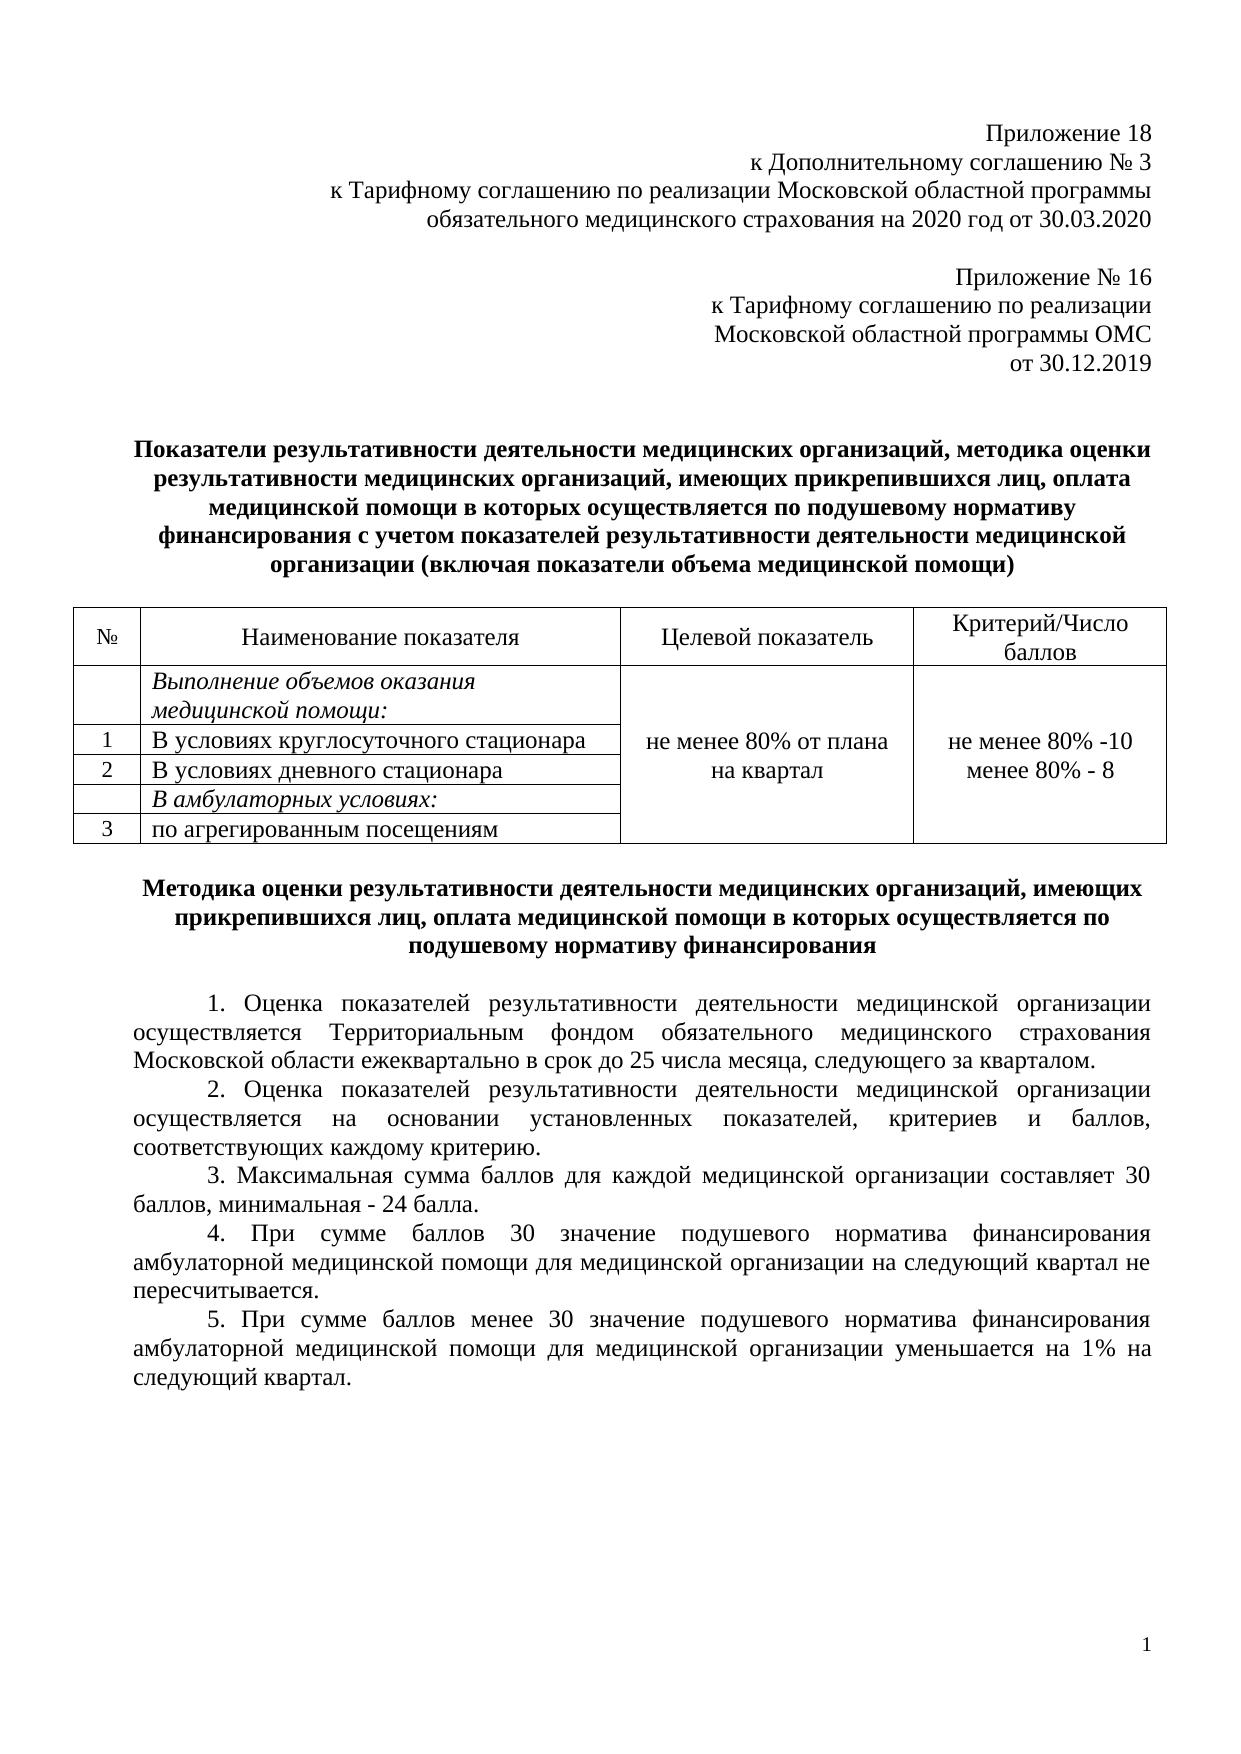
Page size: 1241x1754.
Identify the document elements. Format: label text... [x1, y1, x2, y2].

text Приложение № 16 [133, 262, 1152, 291]
text 5. При сумме баллов менее 30 значение подушевого норматива финансирования амбулаторной медицинской помощи для медицинской организации уменьшается на 1% на следующий квартал. [133, 1304, 1152, 1390]
text к Тарифному соглашению по реализации Московской областной программы обязательного медицинского страхования на 2020 год от 30.03.2020 [133, 176, 1152, 233]
table_header № [74, 608, 140, 665]
table_cell не менее 80% от плана на квартал [621, 666, 913, 843]
table_cell В амбулаторных условиях: [141, 785, 620, 813]
table_cell [74, 666, 140, 724]
table_header Критерий/Число баллов [914, 608, 1166, 665]
text Методика оценки результативности деятельности медицинских организаций, имеющих прикрепившихся лиц, оплата медицинской помощи в которых осуществляется по подушевому нормативу финансирования [133, 873, 1152, 959]
text Показатели результативности деятельности медицинских организаций, методика оценки результативности медицинских организаций, имеющих прикрепившихся лиц, оплата медицинской помощи в которых осуществляется по подушевому нормативу финансирования с учетом показателей результативности деятельности медицинской организации (включая показатели объема медицинской помощи) [133, 434, 1152, 578]
table_cell по агрегированным посещениям [141, 814, 620, 843]
table_header Наименование показателя [141, 608, 620, 665]
table_cell Выполнение объемов оказания медицинской помощи: [141, 666, 620, 724]
table_cell 2 [74, 755, 140, 783]
table_cell не менее 80% -10 менее 80% - 8 [914, 666, 1166, 843]
text 4. При сумме баллов 30 значение подушевого норматива финансирования амбулаторной медицинской помощи для медицинской организации на следующий квартал не пересчитывается. [133, 1218, 1152, 1304]
text 3. Максимальная сумма баллов для каждой медицинской организации составляет 30 баллов, минимальная - 24 балла. [133, 1160, 1152, 1218]
table_cell 3 [74, 814, 140, 843]
table_cell В условиях круглосуточного стационара [141, 725, 620, 754]
table_cell [74, 785, 140, 813]
text 1. Оценка показателей результативности деятельности медицинской организации осуществляется Территориальным фондом обязательного медицинского страхования Московской области ежеквартально в срок до 25 числа месяца, следующего за кварталом. [133, 988, 1152, 1074]
table_cell В условиях дневного стационара [141, 755, 620, 783]
text от 30.12.2019 [133, 348, 1152, 377]
text Приложение 18 [133, 118, 1152, 147]
text 2. Оценка показателей результативности деятельности медицинской организации осуществляется на основании установленных показателей, критериев и баллов, соответствующих каждому критерию. [133, 1074, 1152, 1160]
text к Тарифному соглашению по реализации [133, 291, 1152, 319]
text Московской областной программы ОМС [133, 319, 1152, 348]
table_header Целевой показатель [621, 608, 913, 665]
text к Дополнительному соглашению № 3 [133, 147, 1152, 176]
table_cell 1 [74, 725, 140, 754]
